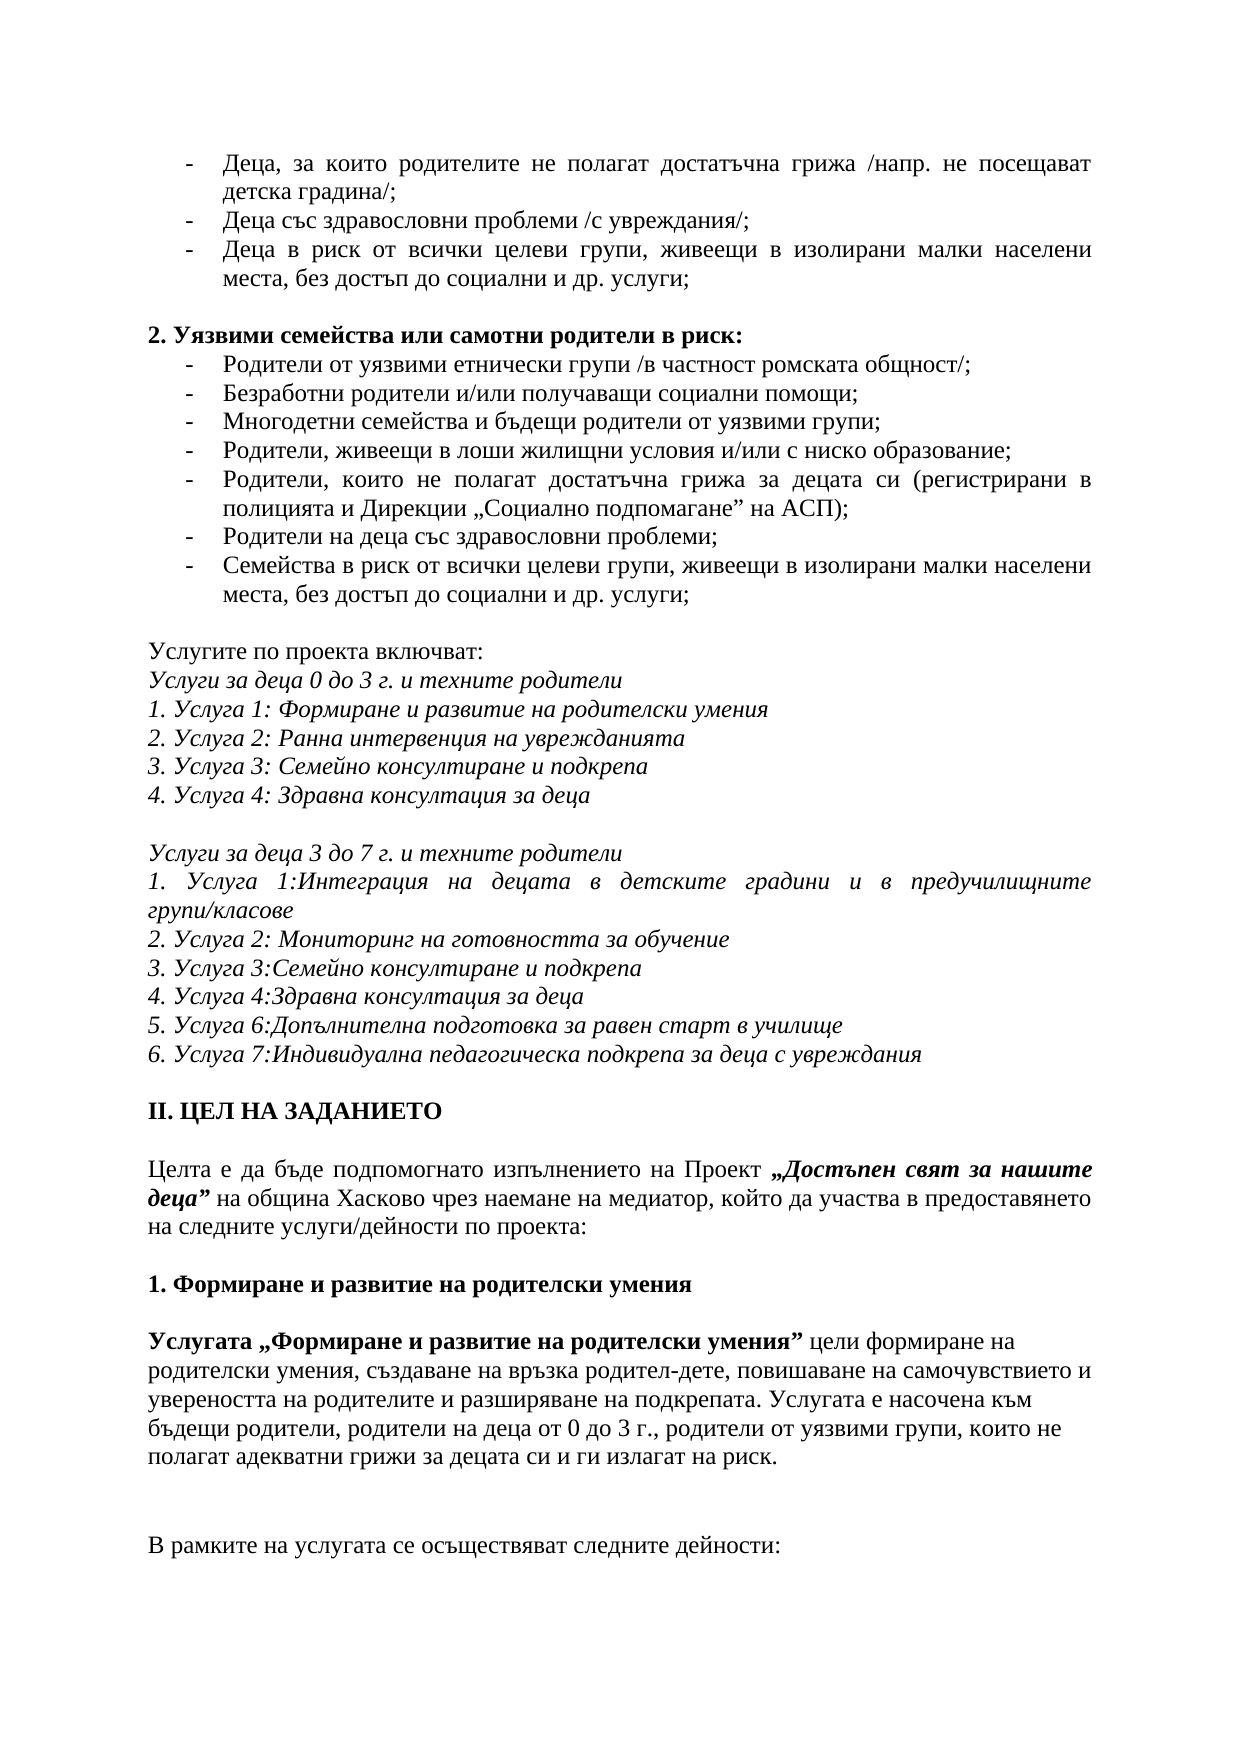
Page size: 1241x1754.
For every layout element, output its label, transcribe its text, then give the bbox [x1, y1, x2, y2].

list Деца, за които родителите не полагат достатъчна грижа /напр. не посещават детска градина/; [185, 148, 1093, 205]
list Родители от уязвими етнически групи /в частност ромската общност/; [185, 349, 1093, 378]
list Многодетни семейства и бъдещи родители от уязвими групи; [185, 406, 1093, 435]
text 1. Формиране и развитие на родителски умения [148, 1269, 1093, 1298]
subtitle В рамките на услугата се осъществяват следните дейности: [148, 1530, 1093, 1559]
list 6. Услуга 7:Индивидуална педагогическа подкрепа за деца с увреждания [148, 1039, 1093, 1068]
list Безработни родители и/или получаващи социални помощи; [185, 378, 1093, 406]
text 3. Услуга 3: Семейно консултиране и подкрепа [148, 751, 1093, 780]
list Деца със здравословни проблеми /с увреждания/; [185, 205, 1093, 234]
text 1. Услуга 1:Интеграция на децата в детските градини и в предучилищните групи/класове [148, 866, 1093, 924]
text Услуги за деца 3 до . и техните родители [148, 838, 1093, 866]
text Целта е да бъде подпомогнато изпълнението на Проект „Достъпен свят за нашите деца” на община Хасково чрез наемане на медиатор, който да участва в предоставянето на следните услуги/дейности по проекта: [148, 1154, 1093, 1240]
list Деца в риск от всички целеви групи, живеещи в изолирани малки населени места, без достъп до социални и др. услуги; [185, 234, 1093, 291]
list Родители, които не полагат достатъчна грижа за децата си (регистрирани в полицията и Дирекции „Социално подпомагане” на АСП); [185, 464, 1093, 521]
text Услугите по проекта включват: [148, 636, 1093, 665]
list Родители, живеещи в лоши жилищни условия и/или с ниско образование; [185, 435, 1093, 464]
text 2. Уязвими семейства или самотни родители в риск: [148, 320, 1093, 349]
text II. ЦЕЛ НА ЗАДАНИЕТО [148, 1096, 1093, 1125]
text 2. Услуга 2: Мониторинг на готовността за обучение [148, 924, 1093, 953]
subtitle Услугата „Формиране и развитие на родителски умения” цели формиране на родителски умения, създаване на връзка родител-дете, повишаване на самочувствието и увереността на родителите и разширяване на подкрепата. Услугата е насочена към бъдещи родители, родители на деца от 0 до 3 г., родители от уязвими групи, които не полагат адекватни грижи за децата си и ги излагат на риск. [148, 1326, 1093, 1470]
list Семейства в риск от всички целеви групи, живеещи в изолирани малки населени места, без достъп до социални и др. услуги; [185, 550, 1093, 608]
text 4. Услуга 4: Здравна консултация за деца [148, 780, 1093, 809]
text 1. Услуга 1: Формиране и развитие на родителски умения [148, 694, 1093, 723]
text 2. Услуга 2: Ранна интервенция на уврежданията [148, 723, 1093, 751]
list Родители на деца със здравословни проблеми; [185, 521, 1093, 550]
text 4. Услуга 4:Здравна консултация за деца [148, 981, 1093, 1010]
text 5. Услуга 6:Допълнителна подготовка за равен старт в училище [148, 1010, 1093, 1039]
text Услуги за деца 0 до . и техните родители [148, 665, 1093, 694]
text 3. Услуга 3:Семейно консултиране и подкрепа [148, 953, 1093, 981]
